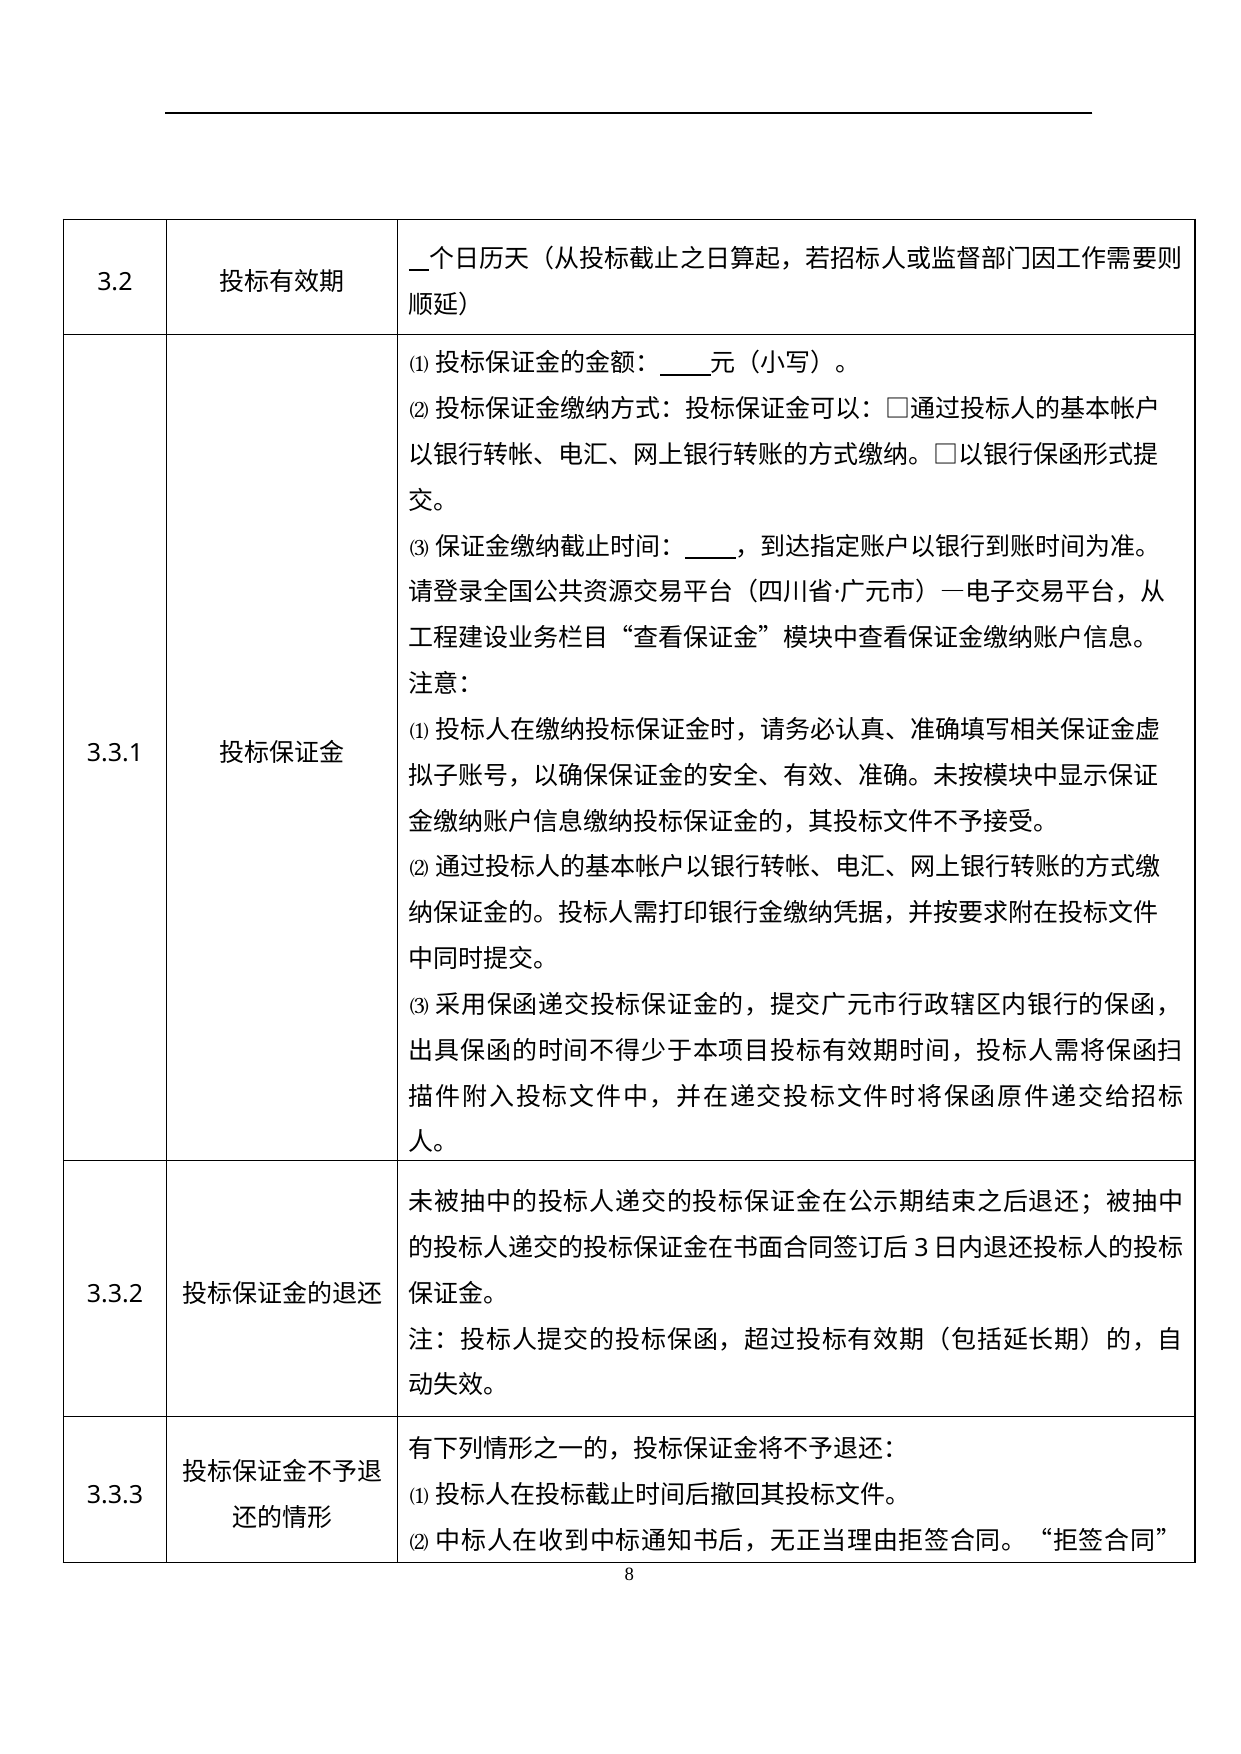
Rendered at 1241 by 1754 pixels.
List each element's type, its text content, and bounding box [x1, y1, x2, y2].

table_cell 3.2 [64, 220, 166, 334]
table_cell ⑴投标保证金的金额： 元（小写）。 ⑵投标保证金缴纳方式：投标保证金可以：□通过投标人的基本帐户以银行转帐、电汇、网上银行转账的方式缴纳。□以银行保函形式提交。 ⑶保证金缴纳截止时间： ，到达指定账户以银行到账时间为准。请登录全国公共资源交易平台（四川省·广元市）—电子交易平台，从工程建设业务栏目“查看保证金”模块中查看保证金缴纳账户信息。 注意： ⑴投标人在缴纳投标保证金时，请务必认真、准确填写相关保证金虚拟子账号，以确保保证金的安全、有效、准确。未按模块中显示保证金缴纳账户信息缴纳投标保证金的，其投标文件不予接受。 ⑵通过投标人的基本帐户以银行转帐、电汇、网上银行转账的方式缴纳保证金的。投标人需打印银行金缴纳凭据，并按要求附在投标文件中同时提交。 ⑶采用保函递交投标保证金的，提交广元市行政辖区内银行的保函，出具保函的时间不得少于本项目投标有效期时间，投标人需将保函扫描件附入投标文件中，并在递交投标文件时将保函原件递交给招标人。 [398, 335, 1194, 1160]
table_cell 投标保证金不予退还的情形 [167, 1417, 397, 1562]
table_cell 投标有效期 [167, 220, 397, 334]
table_cell 投标保证金 [167, 335, 397, 1160]
table_cell 3.3.3 [64, 1417, 166, 1562]
table_cell 未被抽中的投标人递交的投标保证金在公示期结束之后退还；被抽中的投标人递交的投标保证金在书面合同签订后3日内退还投标人的投标保证金。 注：投标人提交的投标保函，超过投标有效期（包括延长期）的，自动失效。 [398, 1161, 1194, 1416]
table_cell 个日历天（从投标截止之日算起，若招标人或监督部门因工作需要则顺延） [398, 220, 1194, 334]
table_cell 3.3.1 [64, 335, 166, 1160]
table_cell 3.3.2 [64, 1161, 166, 1416]
table_cell 投标保证金的退还 [167, 1161, 397, 1416]
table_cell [398, 1417, 1194, 1562]
